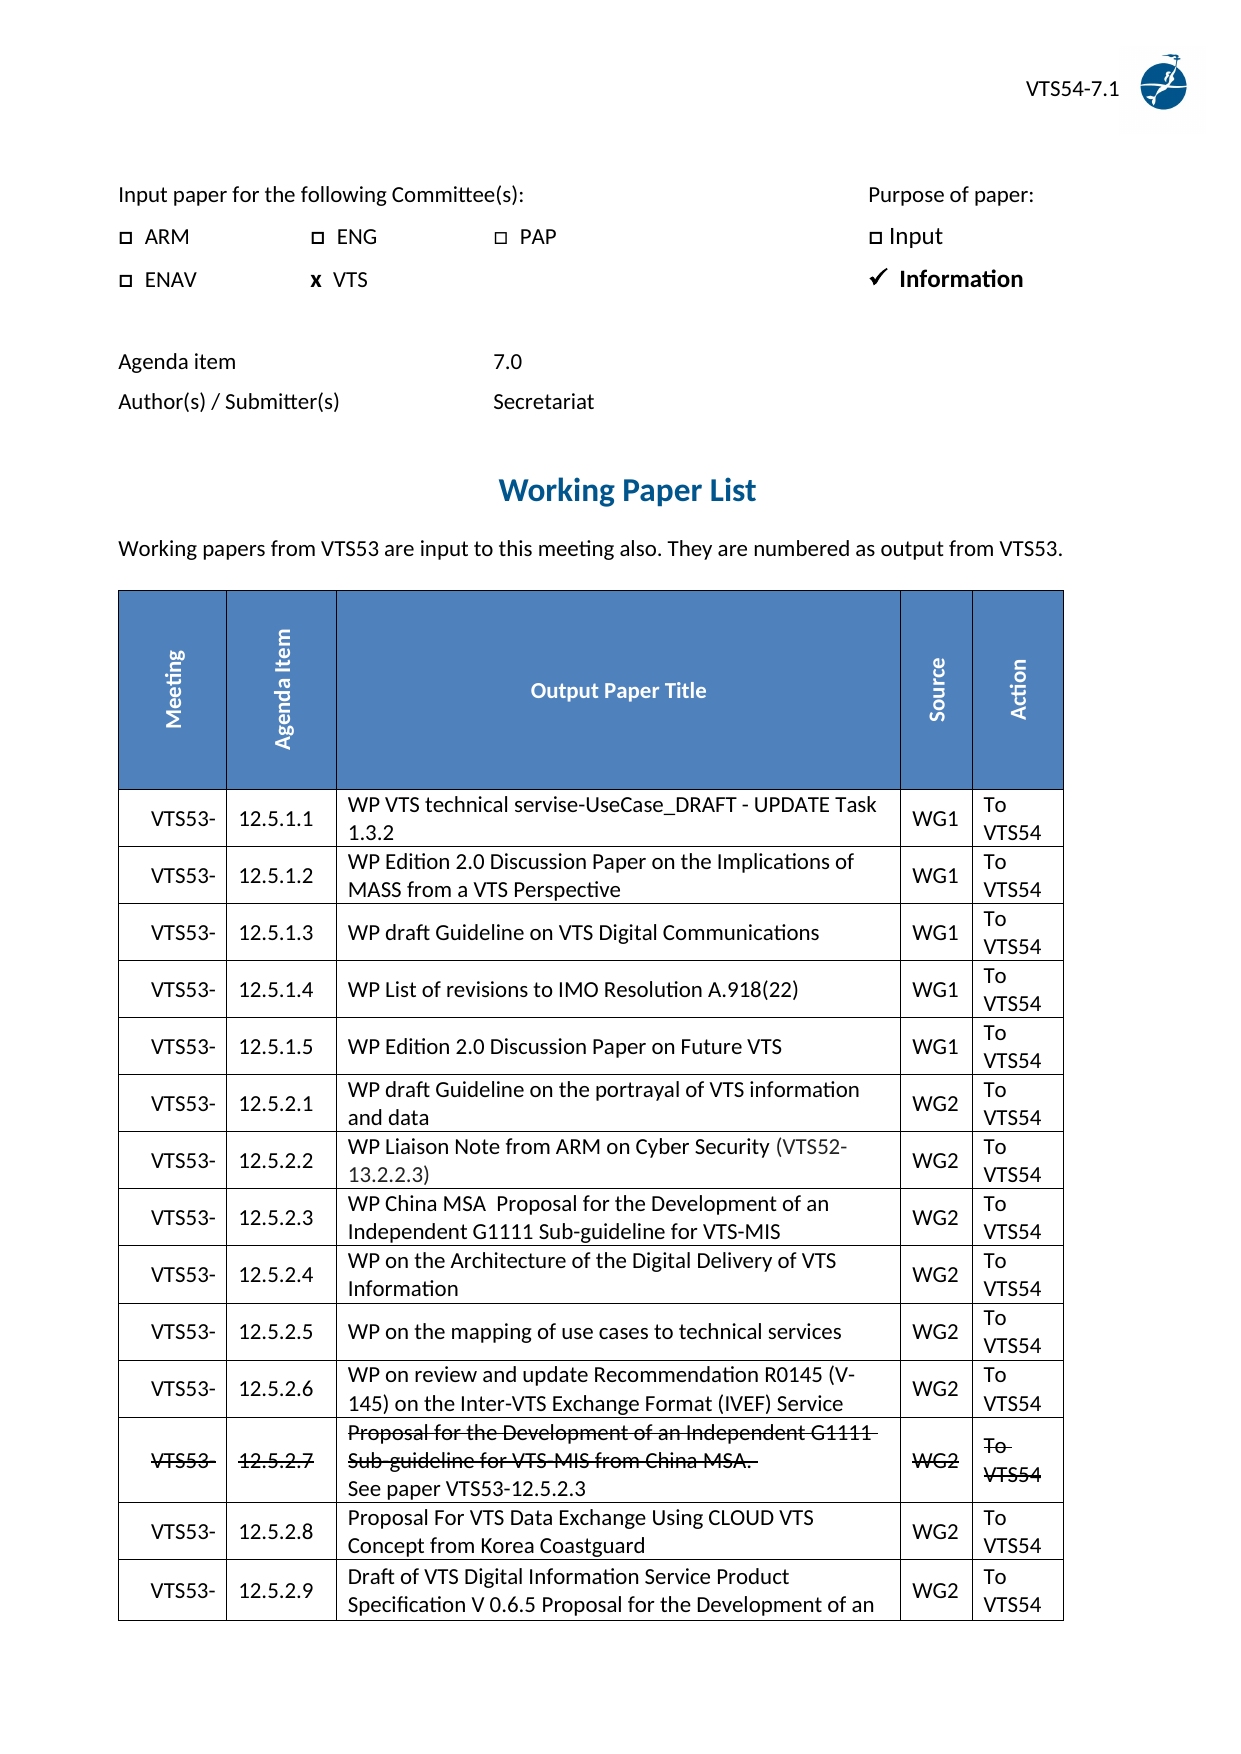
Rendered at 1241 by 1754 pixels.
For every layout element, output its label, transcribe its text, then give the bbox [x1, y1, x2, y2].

table_cell WP draft Guideline on VTS Digital Communications [337, 904, 900, 960]
table_cell To VTS54 [973, 904, 1063, 960]
table_cell 12.5.2.3 [227, 1189, 336, 1245]
text □ ENAV x VTS Information [118, 263, 1137, 294]
table_cell WG2 [901, 1075, 972, 1131]
table_cell Proposal for the Development of an Independent G1111 Sub-guideline for VTS-MIS from China MSA. See paper VTS53-12.5.2.3 [337, 1418, 900, 1502]
table_cell VTS53- [119, 847, 226, 903]
table_cell 12.5.1.5 [227, 1018, 336, 1074]
table_cell To VTS54 [973, 1503, 1063, 1559]
table_cell To VTS54 [973, 790, 1063, 846]
table_cell 12.5.2.1 [227, 1075, 336, 1131]
table_cell 12.5.1.1 [227, 790, 336, 846]
picture [1118, 46, 1207, 134]
table_cell VTS53- [119, 1304, 226, 1359]
table_cell 12.5.2.8 [227, 1503, 336, 1559]
table_cell VTS53- [119, 1361, 226, 1417]
table_cell VTS53- [119, 904, 226, 960]
table_cell WP VTS technical servise-UseCase_DRAFT - UPDATE Task 1.3.2 [337, 790, 900, 846]
table_cell WG2 [901, 1246, 972, 1302]
table_cell Proposal For VTS Data Exchange Using CLOUD VTS Concept from Korea Coastguard [337, 1503, 900, 1559]
table_cell WG2 [901, 1189, 972, 1245]
table_cell WP Edition 2.0 Discussion Paper on the Implications of MASS from a VTS Perspective [337, 847, 900, 903]
table_cell WG1 [901, 790, 972, 846]
table_cell 12.5.2.6 [227, 1361, 336, 1417]
table_cell To VTS54 [973, 847, 1063, 903]
text Agenda item 7.0 [118, 347, 1137, 375]
title Working Paper List [118, 468, 1137, 509]
table_cell To VTS54 [973, 1189, 1063, 1245]
table_cell To VTS54 [973, 1075, 1063, 1131]
table_cell WG2 [901, 1560, 972, 1620]
table_header Action [973, 591, 1063, 789]
table_cell WG2 [901, 1503, 972, 1559]
text Author(s) / Submitter(s) Secretariat [118, 387, 1137, 416]
table_cell 12.5.2.4 [227, 1246, 336, 1302]
table_cell To VTS54 [973, 1132, 1063, 1188]
table_cell VTS53- [119, 1075, 226, 1131]
table_cell 12.5.1.4 [227, 961, 336, 1017]
table_cell WG1 [901, 1018, 972, 1074]
table_header Agenda Item [227, 591, 336, 789]
table_cell WG2 [901, 1361, 972, 1417]
table_cell WG1 [901, 847, 972, 903]
table_cell VTS53- [119, 1560, 226, 1620]
table_cell WP Liaison Note from ARM on Cyber Security (VTS52-13.2.2.3) [337, 1132, 900, 1188]
table_header Meeting [119, 591, 226, 789]
table_cell WP List of revisions to IMO Resolution A.918(22) [337, 961, 900, 1017]
table_cell 12.5.2.9 [227, 1560, 336, 1620]
table_cell WP Edition 2.0 Discussion Paper on Future VTS [337, 1018, 900, 1074]
table_cell WG1 [901, 961, 972, 1017]
table_cell VTS53- [119, 961, 226, 1017]
table_cell WG2 [901, 1418, 972, 1502]
text Input paper for the following Committee(s): Purpose of paper: [118, 180, 1137, 208]
table_cell 12.5.1.3 [227, 904, 336, 960]
table_cell WG2 [901, 1132, 972, 1188]
table_cell To VTS54 [973, 1246, 1063, 1302]
text □ ARM □ ENG □ PAP □ Input [118, 220, 1137, 251]
table_header Source [901, 591, 972, 789]
table_cell 12.5.1.2 [227, 847, 336, 903]
table_cell VTS53- [119, 1018, 226, 1074]
table_cell To VTS54 [973, 1018, 1063, 1074]
table_cell VTS53- [119, 790, 226, 846]
table_cell To VTS54 [973, 1418, 1063, 1502]
table_cell WP on review and update Recommendation R0145 (V-145) on the Inter-VTS Exchange Format (IVEF) Service [337, 1361, 900, 1417]
table_cell VTS53- [119, 1418, 226, 1502]
table_cell VTS53- [119, 1132, 226, 1188]
table_cell 12.5.2.7 [227, 1418, 336, 1502]
table_cell 12.5.2.5 [227, 1304, 336, 1359]
table_header Output Paper Title [337, 591, 900, 789]
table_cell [337, 1560, 900, 1620]
table_cell To VTS54 [973, 1560, 1063, 1620]
table_cell 12.5.2.2 [227, 1132, 336, 1188]
text Working papers from VTS53 are input to this meeting also. They are numbered as output from VTS53. [118, 534, 1137, 562]
table_cell To VTS54 [973, 961, 1063, 1017]
table_cell VTS53- [119, 1189, 226, 1245]
table_cell VTS53- [119, 1246, 226, 1302]
table_cell WG2 [901, 1304, 972, 1359]
table_cell WP China MSA Proposal for the Development of an Independent G1111 Sub-guideline for VTS-MIS [337, 1189, 900, 1245]
table_cell WP draft Guideline on the portrayal of VTS information and data [337, 1075, 900, 1131]
table_cell To VTS54 [973, 1361, 1063, 1417]
table_cell WP on the Architecture of the Digital Delivery of VTS Information [337, 1246, 900, 1302]
table_cell To VTS54 [973, 1304, 1063, 1359]
table_cell VTS53- [119, 1503, 226, 1559]
table_cell WG1 [901, 904, 972, 960]
table_cell WP on the mapping of use cases to technical services [337, 1304, 900, 1359]
